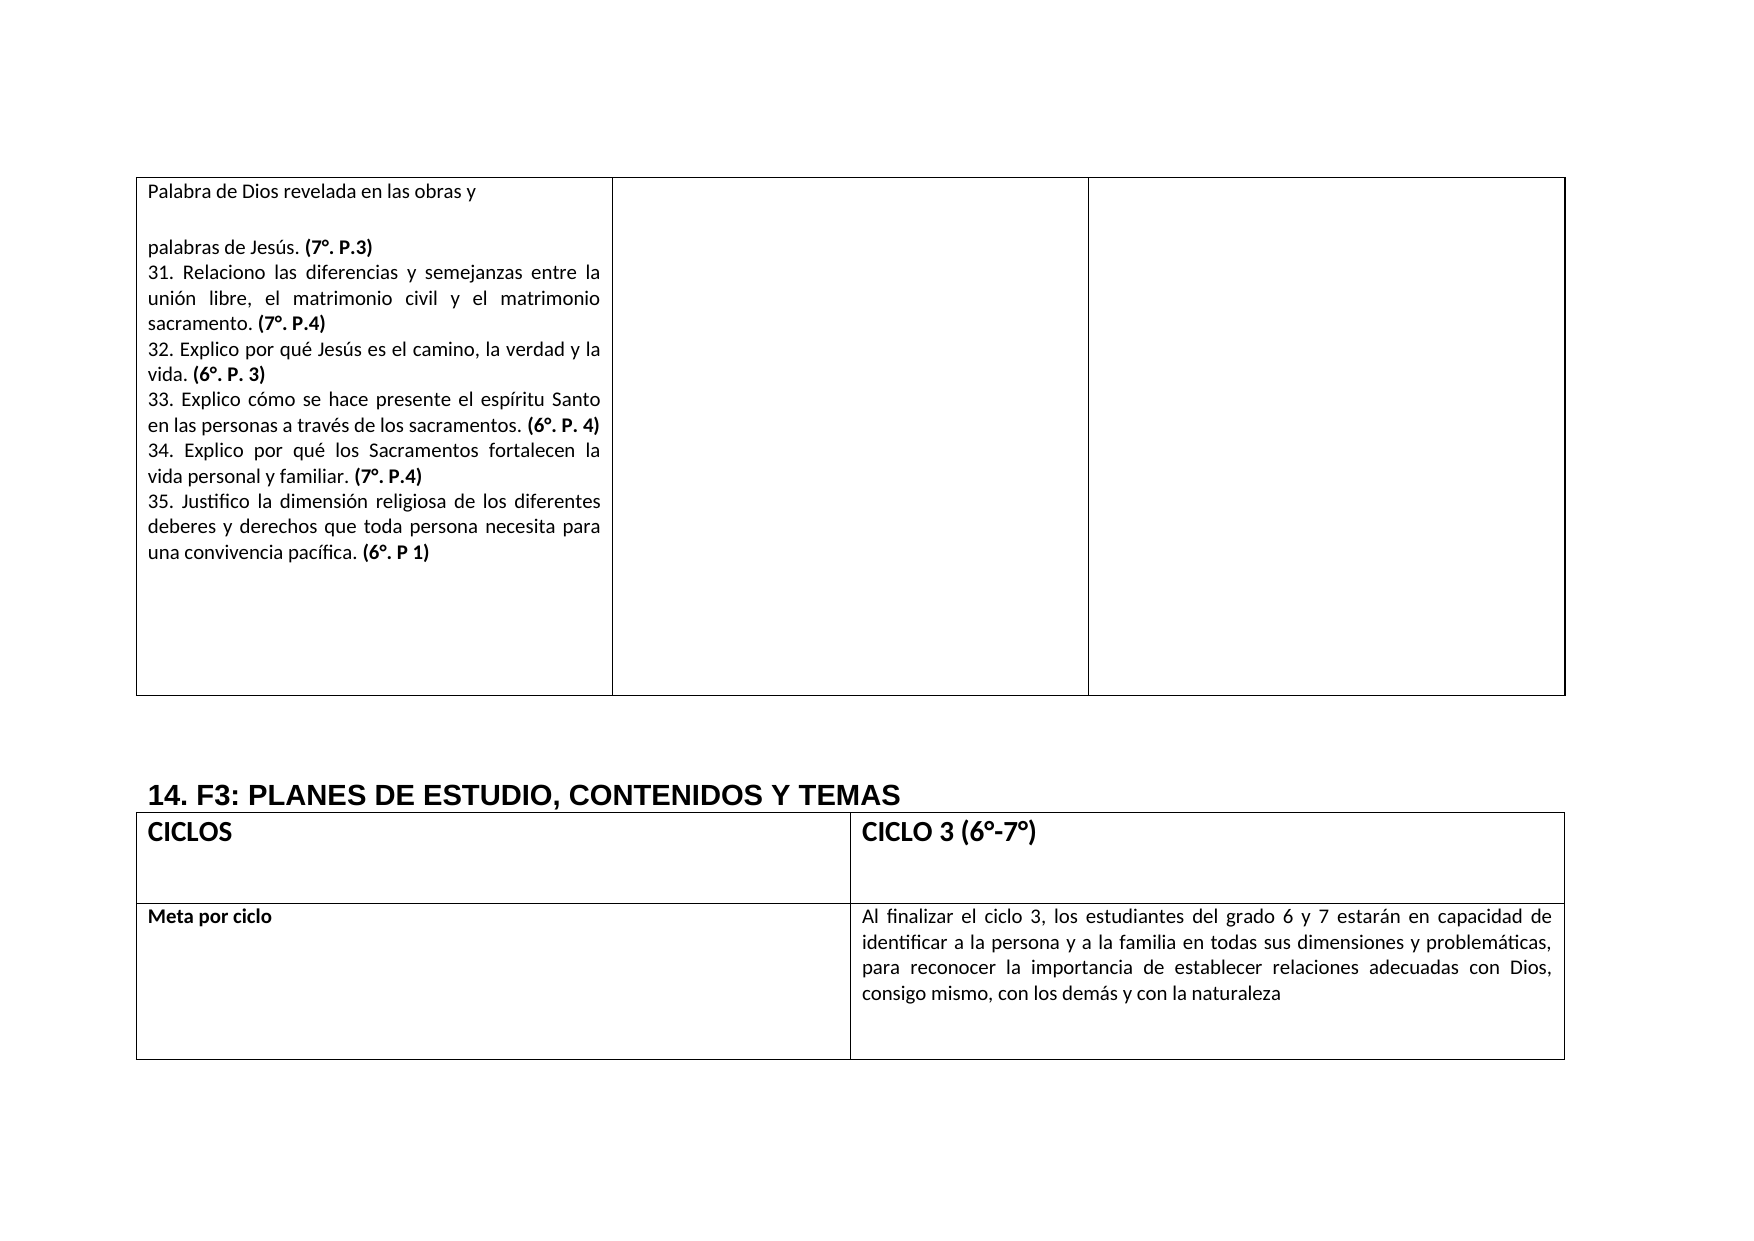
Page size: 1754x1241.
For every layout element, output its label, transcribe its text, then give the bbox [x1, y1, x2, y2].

table_header CICLO 3 (6°-7°) [851, 813, 1564, 902]
table_cell Meta por ciclo [137, 904, 850, 1059]
table_header CICLOS [137, 813, 850, 902]
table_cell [1089, 178, 1564, 695]
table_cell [613, 178, 1088, 695]
text 14. F3: PLANES DE ESTUDIO, CONTENIDOS Y TEMAS [148, 778, 1606, 812]
table_cell Al finalizar el ciclo 3, los estudiantes del grado 6 y 7 estarán en capacidad de identificar a la persona y a la familia en todas sus dimensiones y problemáticas, para reconocer la importancia de establecer relaciones adecuadas con Dios, consigo mismo, con los demás y con la naturaleza [851, 904, 1564, 1059]
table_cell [137, 178, 612, 695]
